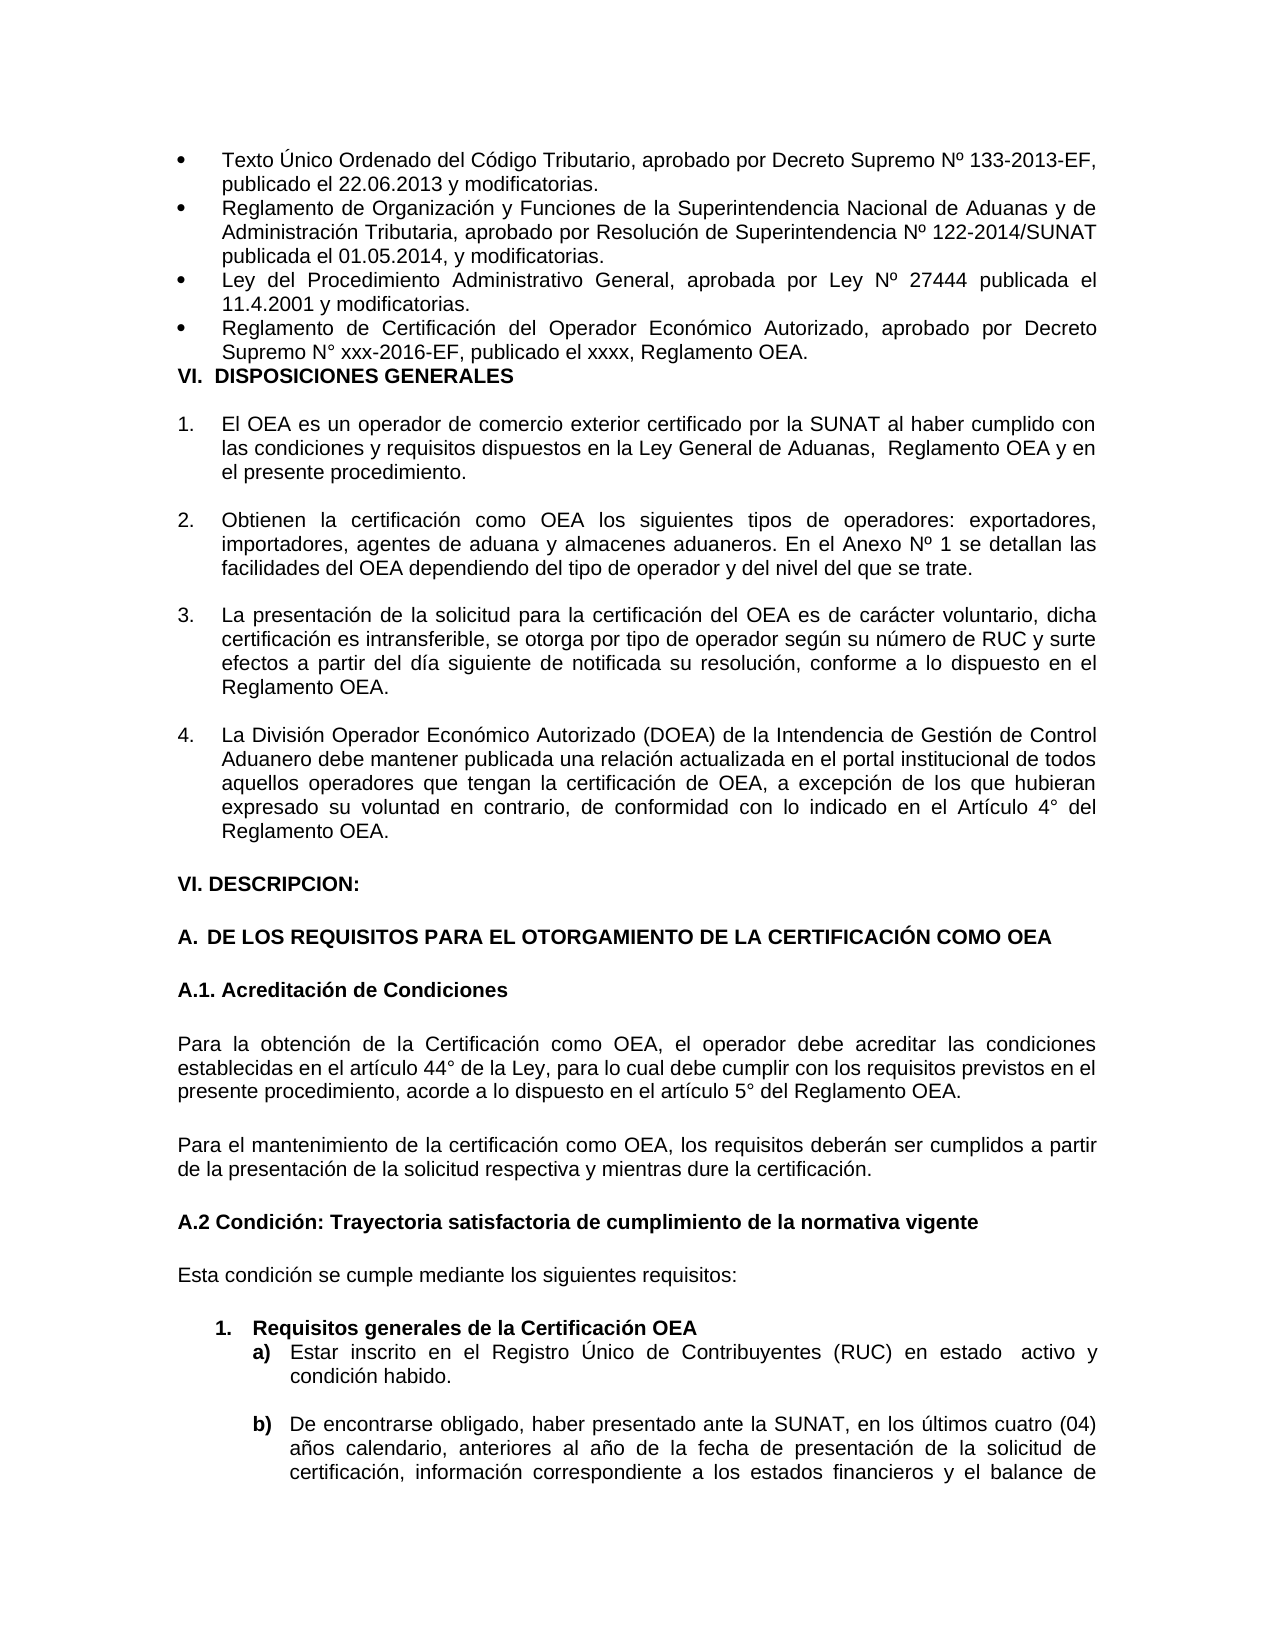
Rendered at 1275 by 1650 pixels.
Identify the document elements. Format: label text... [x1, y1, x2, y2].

list El OEA es un operador de comercio exterior certificado por la SUNAT al haber cumplido con las condiciones y requisitos dispuestos en la Ley General de Aduanas, Reglamento OEA y en el presente procedimiento. [177, 412, 1098, 483]
text VI. DESCRIPCION: [177, 872, 1098, 896]
list DE LOS REQUISITOS PARA EL OTORGAMIENTO DE LA CERTIFICACIÓN COMO OEA [177, 925, 1098, 949]
list La presentación de la solicitud para la certificación del OEA es de carácter voluntario, dicha certificación es intransferible, se otorga por tipo de operador según su número de RUC y surte efectos a partir del día siguiente de notificada su resolución, conforme a lo dispuesto en el Reglamento OEA. [177, 603, 1098, 699]
list Estar inscrito en el Registro Único de Contribuyentes (RUC) en estado activo y condición habido. [252, 1340, 1098, 1388]
list Texto Único Ordenado del Código Tributario, aprobado por Decreto Supremo Nº 133-2013-EF, publicado el 22.06.2013 y modificatorias. [177, 148, 1098, 196]
text A.1. Acreditación de Condiciones [177, 978, 1098, 1002]
text A.2 Condición: Trayectoria satisfactoria de cumplimiento de la normativa vigente [177, 1209, 1098, 1233]
text VI. DISPOSICIONES GENERALES [177, 364, 1098, 388]
list La División Operador Económico Autorizado (DOEA) de la Intendencia de Gestión de Control Aduanero debe mantener publicada una relación actualizada en el portal institucional de todos aquellos operadores que tengan la certificación de OEA, a excepción de los que hubieran expresado su voluntad en contrario, de conformidad con lo indicado en el Artículo 4° del Reglamento OEA. [177, 723, 1098, 843]
list Reglamento de Certificación del Operador Económico Autorizado, aprobado por Decreto Supremo N° xxx-2016-EF, publicado el xxxx, Reglamento OEA. [177, 316, 1098, 364]
list Ley del Procedimiento Administrativo General, aprobada por Ley Nº 27444 publicada el 11.4.2001 y modificatorias. [177, 268, 1098, 316]
text Para el mantenimiento de la certificación como OEA, los requisitos deberán ser cumplidos a partir de la presentación de la solicitud respectiva y mientras dure la certificación. [177, 1132, 1098, 1180]
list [252, 1412, 1098, 1483]
list Requisitos generales de la Certificación OEA [215, 1316, 1098, 1340]
list Reglamento de Organización y Funciones de la Superintendencia Nacional de Aduanas y de Administración Tributaria, aprobado por Resolución de Superintendencia Nº 122-2014/SUNAT publicada el 01.05.2014, y modificatorias. [177, 196, 1098, 268]
list Obtienen la certificación como OEA los siguientes tipos de operadores: exportadores, importadores, agentes de aduana y almacenes aduaneros. En el Anexo Nº 1 se detallan las facilidades del OEA dependiendo del tipo de operador y del nivel del que se trate. [177, 507, 1098, 579]
text Para la obtención de la Certificación como OEA, el operador debe acreditar las condiciones establecidas en el artículo 44° de la Ley, para lo cual debe cumplir con los requisitos previstos en el presente procedimiento, acorde a lo dispuesto en el artículo 5° del Reglamento OEA. [177, 1031, 1098, 1103]
text Esta condición se cumple mediante los siguientes requisitos: [177, 1263, 1098, 1287]
